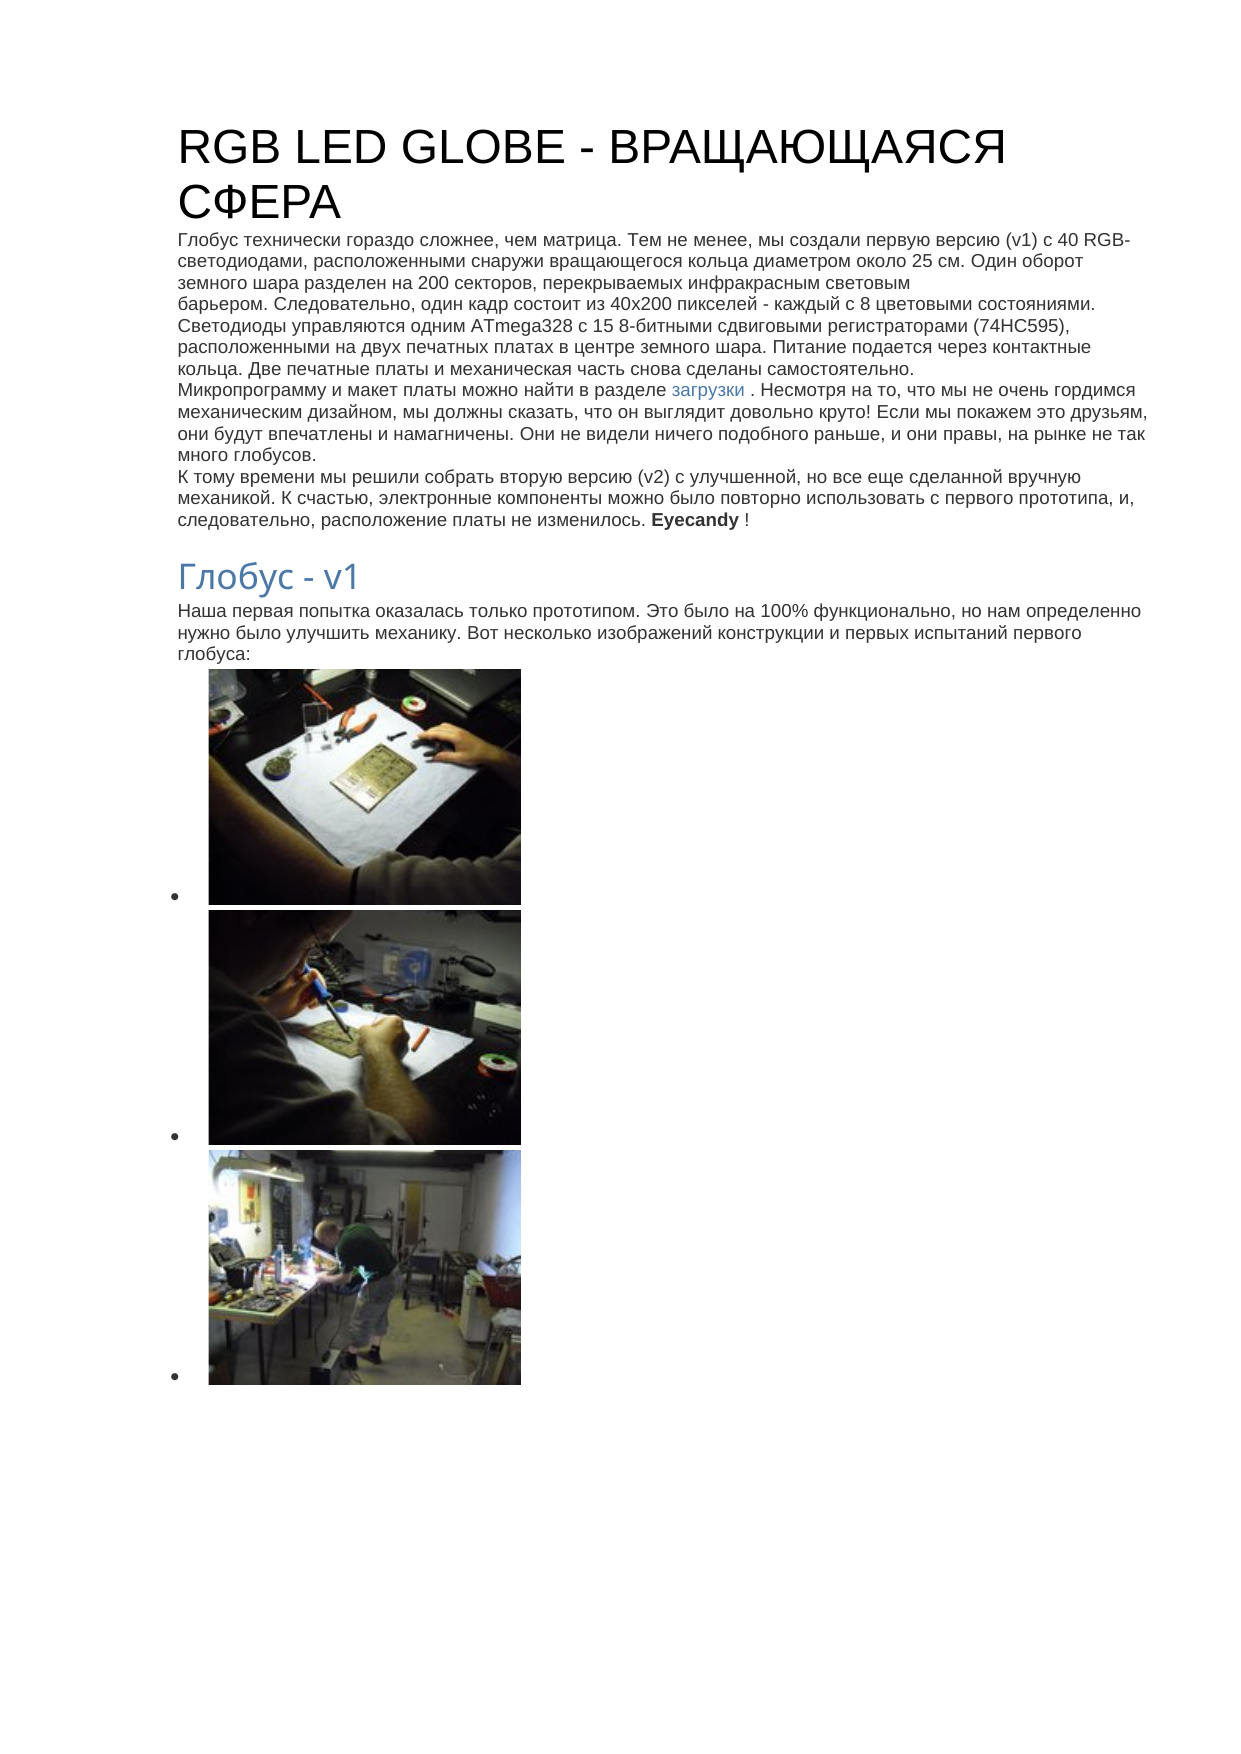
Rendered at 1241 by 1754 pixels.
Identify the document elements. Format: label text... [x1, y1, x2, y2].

picture [208, 1150, 521, 1385]
text Светодиоды управляются одним ATmega328 с 15 8-битными сдвиговыми регистраторами (74HC595), расположенными на двух печатных платах в центре земного шара. Питание подается через контактные кольца. Две печатные платы и механическая часть снова сделаны самостоятельно. [177, 314, 1152, 379]
text Глобус технически гораздо сложнее, чем матрица. Тем не менее, мы создали первую версию (v1) с 40 RGB-светодиодами, расположенными снаружи вращающегося кольца диаметром около 25 см. Один оборот земного шара разделен на 200 секторов, перекрываемых инфракрасным световым барьером. Следовательно, один кадр состоит из 40x200 пикселей - каждый с 8 цветовыми состояниями. [177, 228, 1152, 314]
text Наша первая попытка оказалась только прототипом. Это было на 100% функционально, но нам определенно нужно было улучшить механику. Вот несколько изображений конструкции и первых испытаний первого глобуса: [177, 600, 1152, 665]
text Глобус - v1 [177, 552, 1152, 600]
picture [208, 910, 521, 1145]
text К тому времени мы решили собрать вторую версию (v2) с улучшенной, но все еще сделанной вручную механикой. К счастью, электронные компоненты можно было повторно использовать с первого прототипа, и, следовательно, расположение платы не изменилось. Eyecandy ! [177, 466, 1152, 530]
text Микропрограмму и макет платы можно найти в разделе загрузки . Несмотря на то, что мы не очень гордимся механическим дизайном, мы должны сказать, что он выглядит довольно круто! Если мы покажем это друзьям, они будут впечатлены и намагничены. Они не видели ничего подобного раньше, и они правы, на рынке не так много глобусов. [177, 379, 1152, 466]
picture [208, 669, 521, 905]
text RGB LED GLOBE - ВРАЩАЮЩАЯСЯ СФЕРА [177, 118, 1152, 228]
